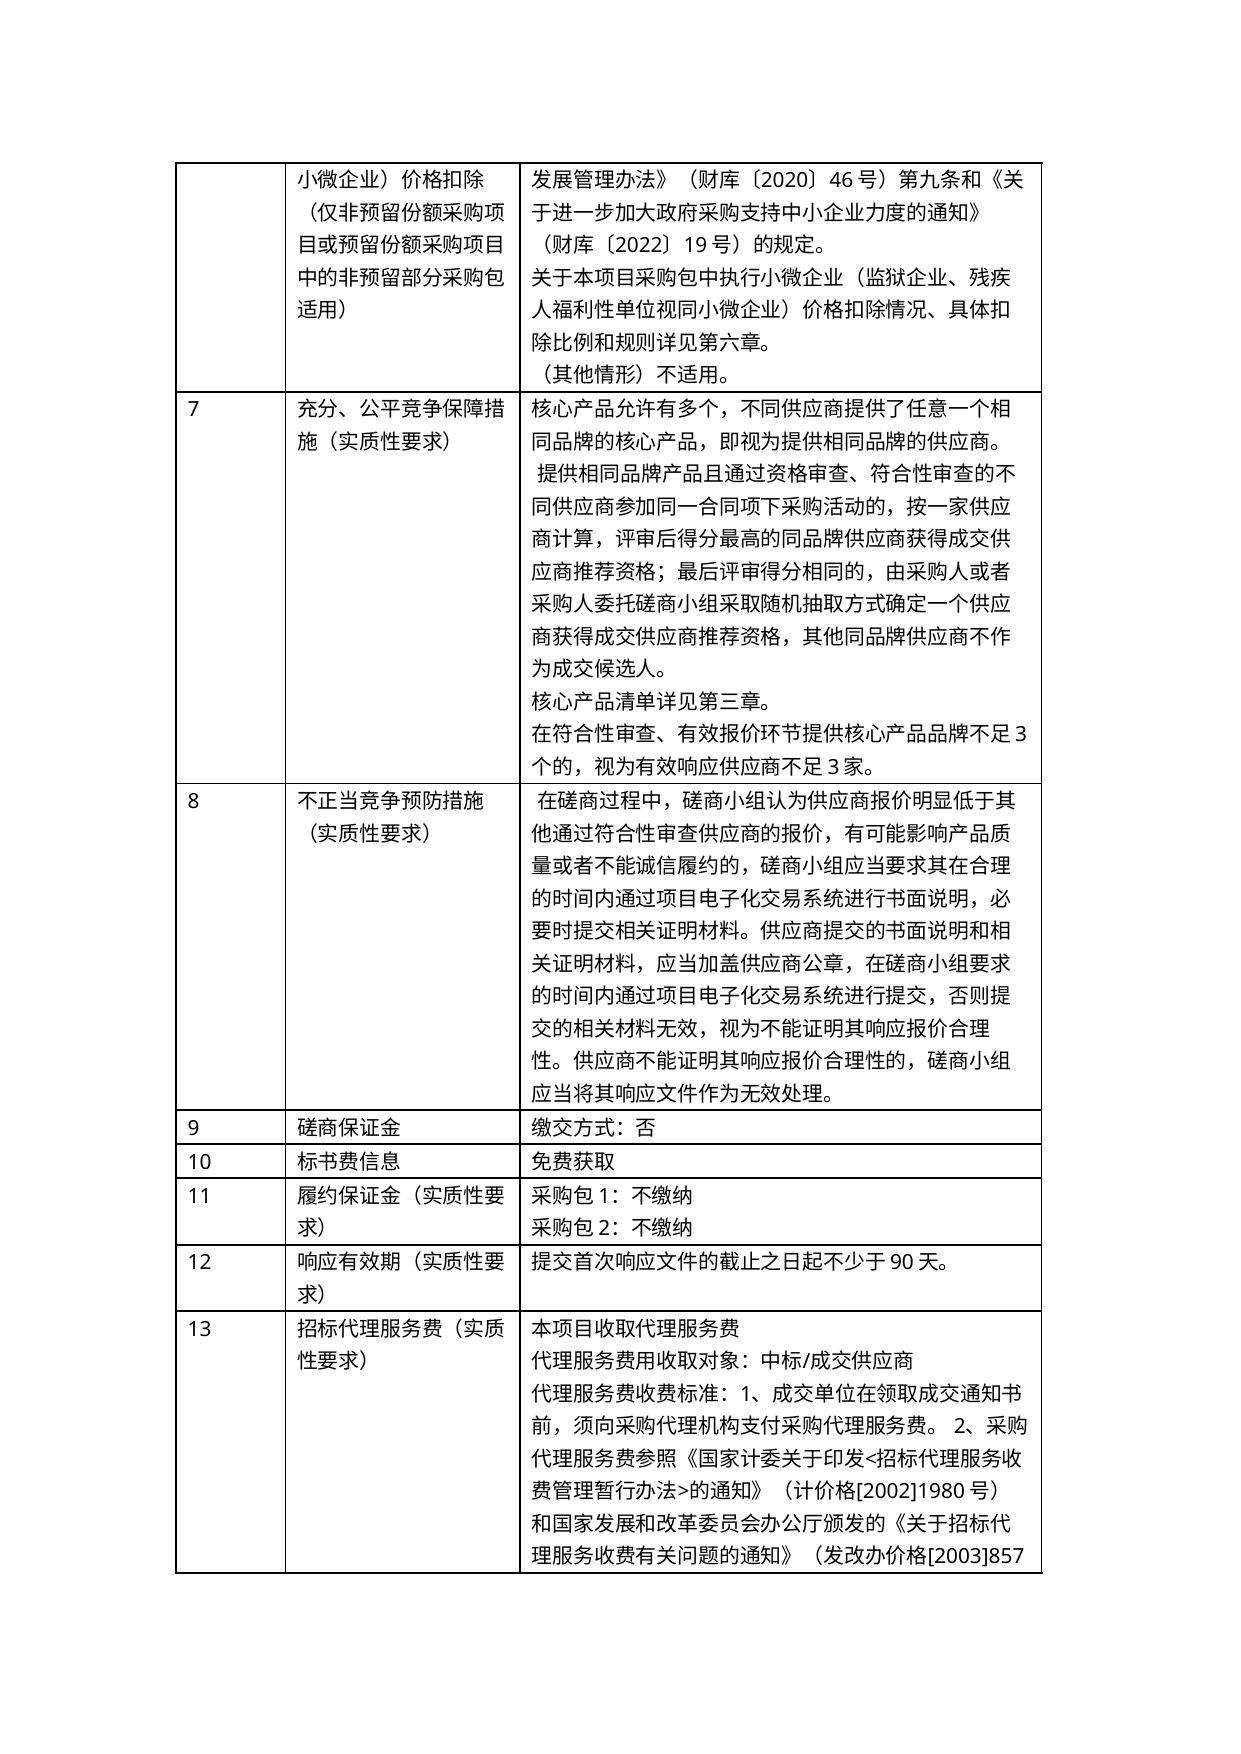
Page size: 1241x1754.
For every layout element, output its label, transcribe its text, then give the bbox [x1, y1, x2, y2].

table_cell 免费获取 [521, 1145, 1041, 1177]
table_cell 11 [177, 1179, 285, 1244]
table_cell 招标代理服务费（实质性要求） [286, 1312, 519, 1572]
table_cell 在磋商过程中，磋商小组认为供应商报价明显低于其他通过符合性审查供应商的报价，有可能影响产品质量或者不能诚信履约的，磋商小组应当要求其在合理的时间内通过项目电子化交易系统进行书面说明，必要时提交相关证明材料。供应商提交的书面说明和相关证明材料，应当加盖供应商公章，在磋商小组要求的时间内通过项目电子化交易系统进行提交，否则提交的相关材料无效，视为不能证明其响应报价合理性。供应商不能证明其响应报价合理性的，磋商小组应当将其响应文件作为无效处理。 [521, 784, 1041, 1109]
table_cell 响应有效期（实质性要求） [286, 1246, 519, 1310]
table_cell 采购包1：不缴纳 采购包2：不缴纳 [521, 1179, 1041, 1244]
table_cell 核心产品允许有多个，不同供应商提供了任意一个相同品牌的核心产品，即视为提供相同品牌的供应商。 提供相同品牌产品且通过资格审查、符合性审查的不同供应商参加同一合同项下采购活动的，按一家供应商计算，评审后得分最高的同品牌供应商获得成交供应商推荐资格；最后评审得分相同的，由采购人或者采购人委托磋商小组采取随机抽取方式确定一个供应商获得成交供应商推荐资格，其他同品牌供应商不作为成交候选人。 核心产品清单详见第三章。 在符合性审查、有效报价环节提供核心产品品牌不足3个的，视为有效响应供应商不足3家。 [521, 393, 1041, 783]
table_cell 标书费信息 [286, 1145, 519, 1177]
table_cell 磋商保证金 [286, 1111, 519, 1143]
table_cell 10 [177, 1145, 285, 1177]
table_cell 12 [177, 1246, 285, 1310]
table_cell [521, 1312, 1041, 1572]
table_cell 8 [177, 784, 285, 1109]
table_cell 6 [177, 164, 285, 391]
table_cell 缴交方式：否 [521, 1111, 1041, 1143]
table_cell 不正当竞争预防措施（实质性要求） [286, 784, 519, 1109]
table_cell 提交首次响应文件的截止之日起不少于90天。 [521, 1246, 1041, 1310]
table_cell 充分、公平竞争保障措施（实质性要求） [286, 393, 519, 783]
table_cell 9 [177, 1111, 285, 1143]
table_cell 履约保证金（实质性要求） [286, 1179, 519, 1244]
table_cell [521, 164, 1041, 391]
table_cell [286, 164, 519, 391]
table_cell 13 [177, 1312, 285, 1572]
table_cell 7 [177, 393, 285, 783]
